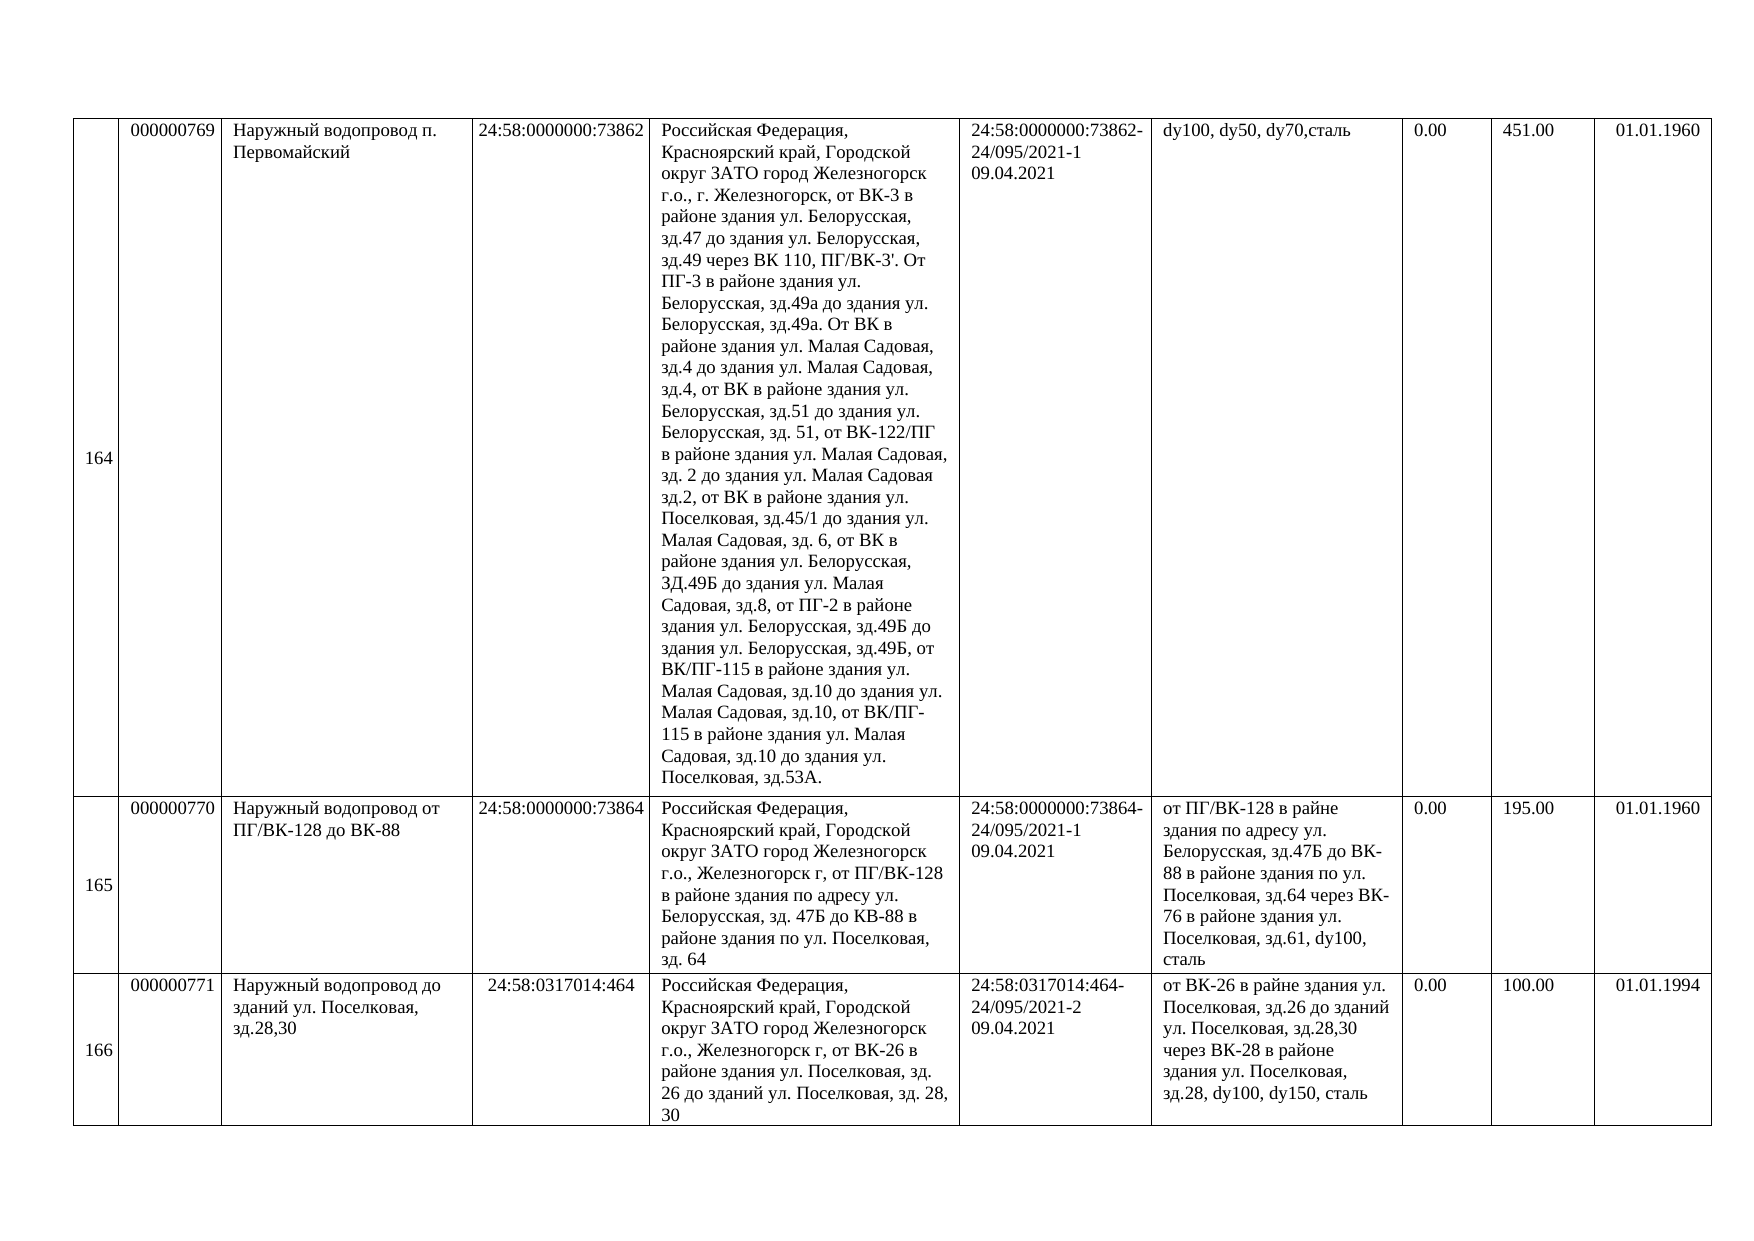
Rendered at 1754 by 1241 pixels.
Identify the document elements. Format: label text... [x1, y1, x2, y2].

table_cell 000000770 [119, 797, 221, 973]
table_cell Наружный водопровод до зданий ул. Поселковая, зд.28,30 [222, 974, 472, 1125]
table_cell 0.00 [1403, 797, 1491, 973]
table_cell Российская Федерация, Красноярский край, Городской округ ЗАТО город Железногорск г.о., г. Железногорск, от ВК-3 в районе здания ул. Белорусская, зд.47 до здания ул. Белорусская, зд.49 через ВК 110, ПГ/ВК-3'. От ПГ-3 в районе здания ул. Белорусская, зд.49а до здания ул. Белорусская, зд.49а. От ВК в районе здания ул. Малая Садовая, зд.4 до здания ул. Малая Садовая, зд.4, от ВК в районе здания ул. Белорусская, зд.51 до здания ул. Белорусская, зд. 51, от ВК-122/ПГ в районе здания ул. Малая Садовая, зд. 2 до здания ул. Малая Садовая зд.2, от ВК в районе здания ул. Поселковая, зд.45/1 до здания ул. Малая Садовая, зд. 6, от ВК в районе здания ул. Белорусская, ЗД.49Б до здания ул. Малая Садовая, зд.8, от ПГ-2 в районе здания ул. Белорусская, зд.49Б до здания ул. Белорусская, зд.49Б, от ВК/ПГ-115 в районе здания ул. Малая Садовая, зд.10 до здания ул. Малая Садовая, зд.10, от ВК/ПГ-115 в районе здания ул. Малая Садовая, зд.10 до здания ул. Поселковая, зд.53А. [650, 119, 959, 796]
table_cell 164 [74, 119, 118, 796]
table_cell от ВК-26 в райне здания ул. Поселковая, зд.26 до зданий ул. Поселковая, зд.28,30 через ВК-28 в районе здания ул. Поселковая, зд.28, dy100, dy150, сталь [1152, 974, 1402, 1125]
table_cell 01.01.1960 [1595, 119, 1711, 796]
table_cell 24:58:0000000:73862 [473, 119, 649, 796]
table_cell Наружный водопровод от ПГ/ВК-128 до ВК-88 [222, 797, 472, 973]
table_cell 01.01.1960 [1595, 797, 1711, 973]
table_cell 24:58:0317014:464-24/095/2021-2 09.04.2021 [960, 974, 1151, 1125]
table_cell Российская Федерация, Красноярский край, Городской округ ЗАТО город Железногорск г.о., Железногорск г, от ВК-26 в районе здания ул. Поселковая, зд. 26 до зданий ул. Поселковая, зд. 28, 30 [650, 974, 959, 1125]
table_cell 100.00 [1492, 974, 1594, 1125]
table_cell 01.01.1994 [1595, 974, 1711, 1125]
table_cell 24:58:0000000:73864 [473, 797, 649, 973]
table_cell 24:58:0000000:73862-24/095/2021-1 09.04.2021 [960, 119, 1151, 796]
table_cell 24:58:0317014:464 [473, 974, 649, 1125]
table_cell 0.00 [1403, 974, 1491, 1125]
table_cell 451.00 [1492, 119, 1594, 796]
table_cell dy100, dy50, dy70,сталь [1152, 119, 1402, 796]
table_cell 0.00 [1403, 119, 1491, 796]
table_cell 195.00 [1492, 797, 1594, 973]
table_cell 166 [74, 974, 118, 1125]
table_cell 165 [74, 797, 118, 973]
table_cell от ПГ/ВК-128 в райне здания по адресу ул. Белорусская, зд.47Б до ВК-88 в районе здания по ул. Поселковая, зд.64 через ВК-76 в районе здания ул. Поселковая, зд.61, dy100, сталь [1152, 797, 1402, 973]
table_cell 000000771 [119, 974, 221, 1125]
table_cell Российская Федерация, Красноярский край, Городской округ ЗАТО город Железногорск г.о., Железногорск г, от ПГ/ВК-128 в районе здания по адресу ул. Белорусская, зд. 47Б до КВ-88 в районе здания по ул. Поселковая, зд. 64 [650, 797, 959, 973]
table_cell Наружный водопровод п. Первомайский [222, 119, 472, 796]
table_cell 24:58:0000000:73864-24/095/2021-1 09.04.2021 [960, 797, 1151, 973]
table_cell 000000769 [119, 119, 221, 796]
